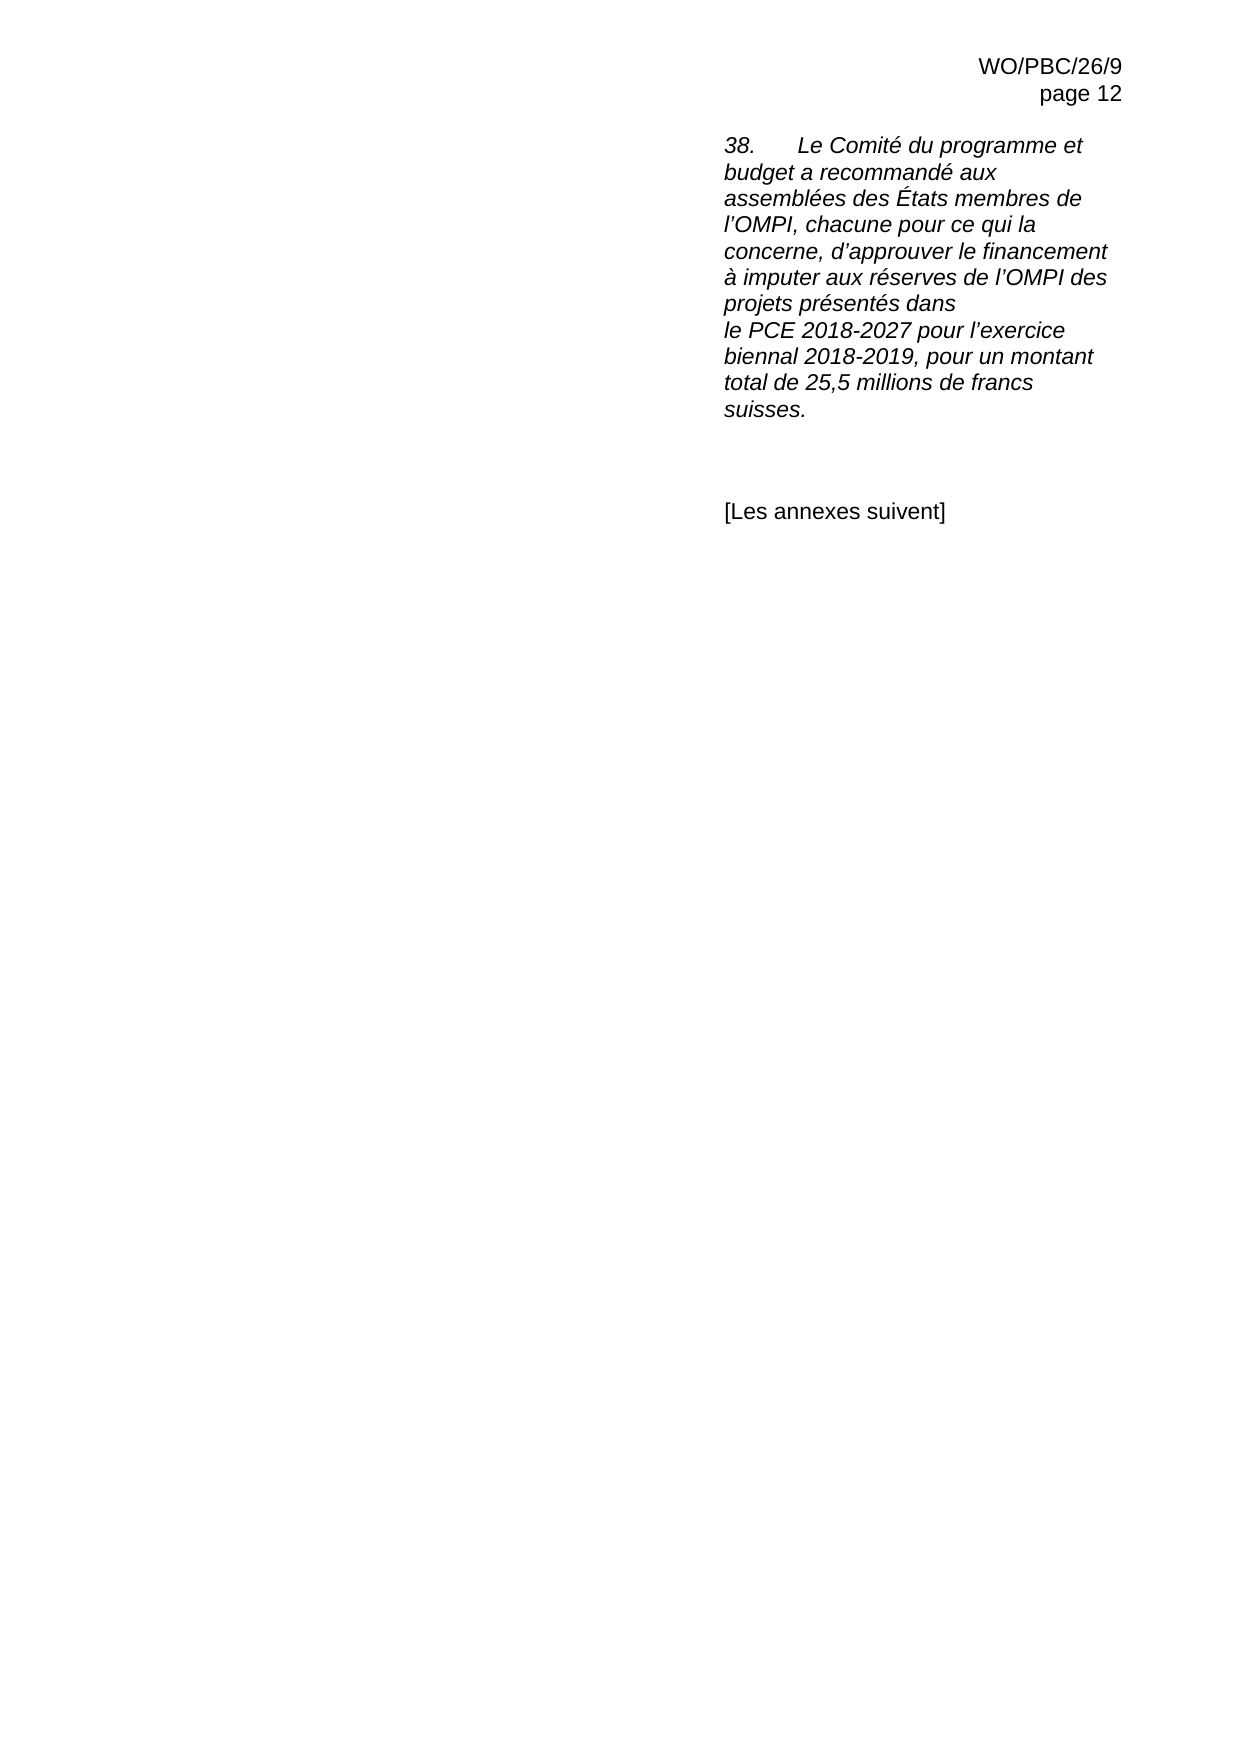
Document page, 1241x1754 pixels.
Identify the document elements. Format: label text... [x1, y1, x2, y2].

text [Les annexes suivent] [724, 498, 1122, 524]
text Le Comité du programme et budget a recommandé aux assemblées des États membres de l’OMPI, chacune pour ce qui la concerne, d’approuver le financement à imputer aux réserves de l’OMPI des projets présentés dans le PCE 2018-2027 pour l’exercice biennal 2018-2019, pour un montant total de 25,5 millions de francs suisses. [724, 132, 1122, 422]
